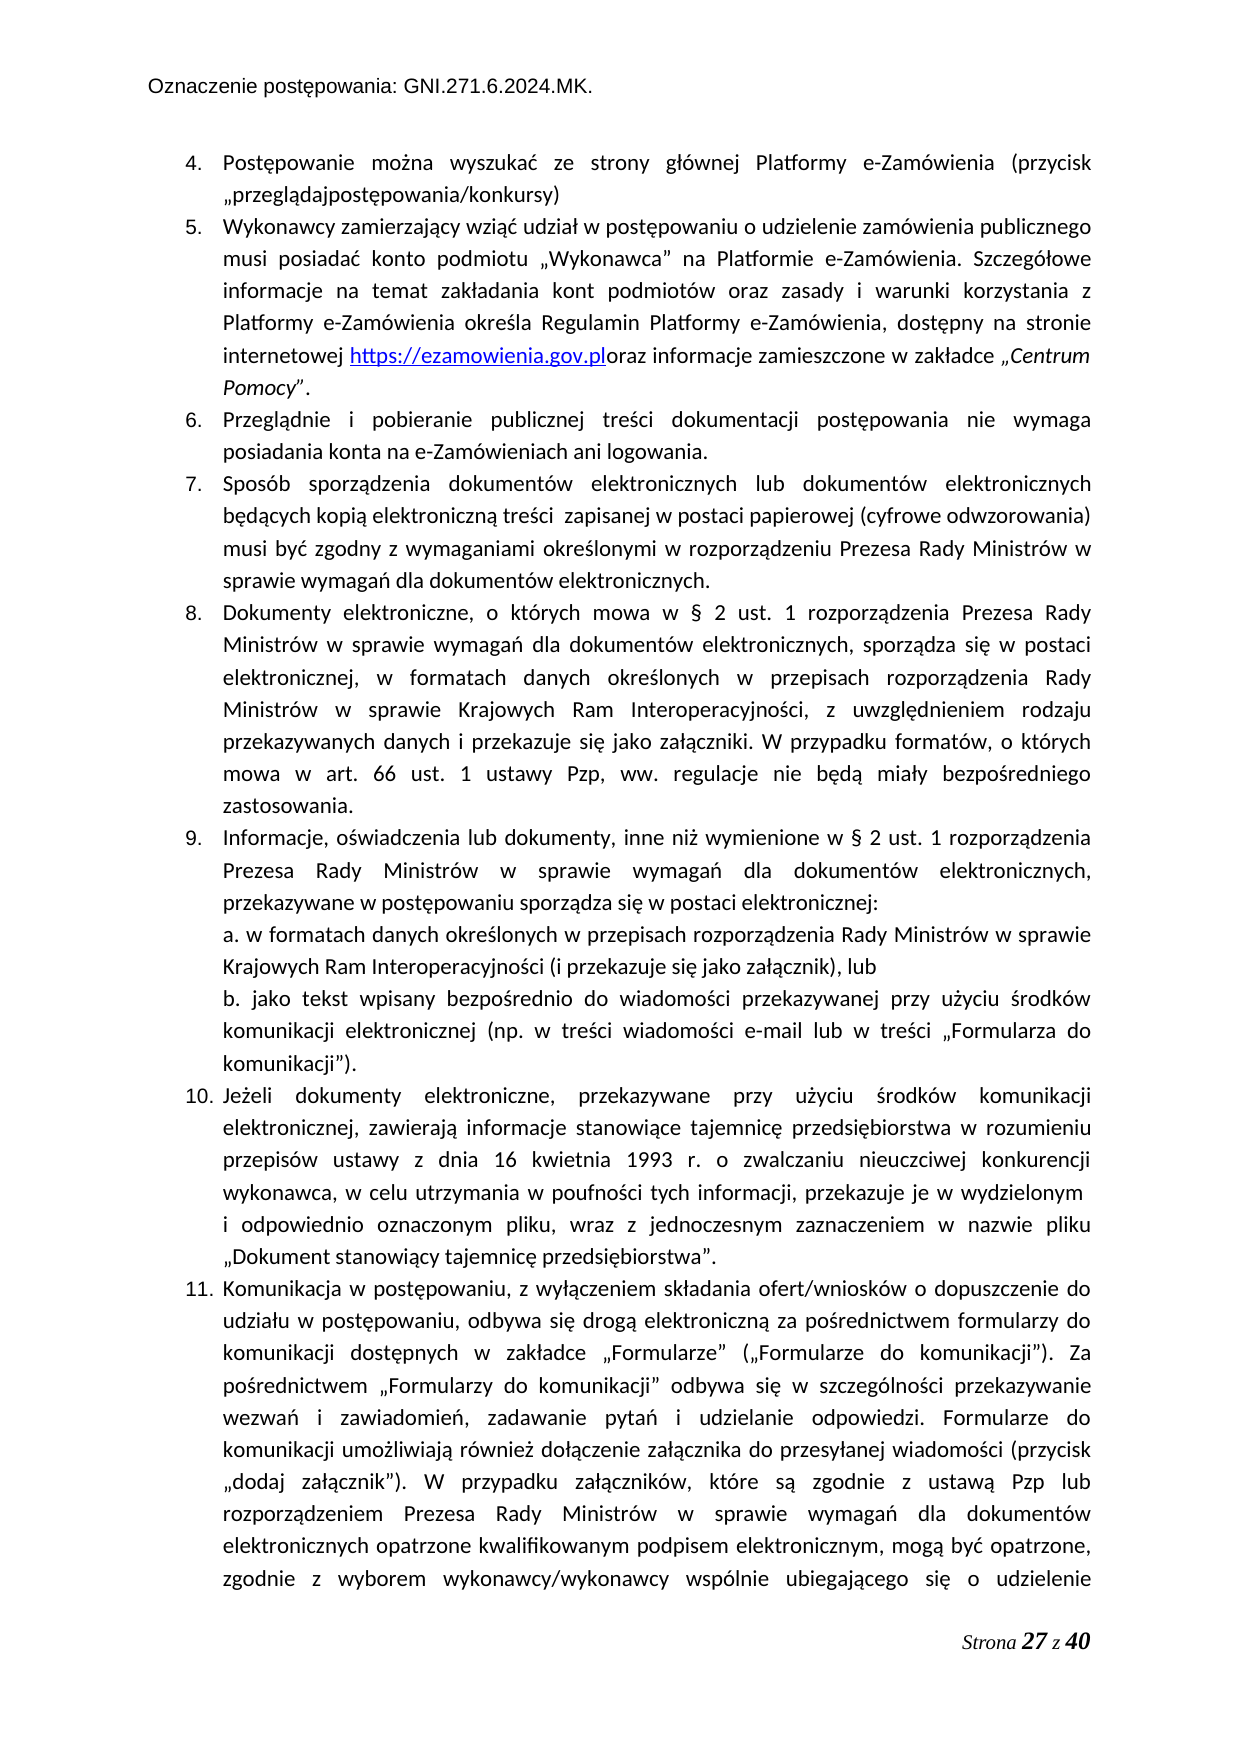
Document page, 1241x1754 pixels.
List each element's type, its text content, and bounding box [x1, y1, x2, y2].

list Postępowanie można wyszukać ze strony głównej Platformy e-Zamówienia (przycisk „przeglądajpostępowania/konkursy) [185, 148, 1093, 208]
list Sposób sporządzenia dokumentów elektronicznych lub dokumentów elektronicznych będących kopią elektroniczną treści zapisanej w postaci papierowej (cyfrowe odwzorowania) musi być zgodny z wymaganiami określonymi w rozporządzeniu Prezesa Rady Ministrów w sprawie wymagań dla dokumentów elektronicznych. [185, 469, 1093, 594]
list b. jako tekst wpisany bezpośrednio do wiadomości przekazywanej przy użyciu środków komunikacji elektronicznej (np. w treści wiadomości e-mail lub w treści „Formularza do komunikacji”). [223, 984, 1093, 1077]
list Informacje, oświadczenia lub dokumenty, inne niż wymienione w § 2 ust. 1 rozporządzenia Prezesa Rady Ministrów w sprawie wymagań dla dokumentów elektronicznych, przekazywane w postępowaniu sporządza się w postaci elektronicznej: [185, 823, 1093, 916]
list Jeżeli dokumenty elektroniczne, przekazywane przy użyciu środków komunikacji elektronicznej, zawierają informacje stanowiące tajemnicę przedsiębiorstwa w rozumieniu przepisów ustawy z dnia 16 kwietnia 1993 r. o zwalczaniu nieuczciwej konkurencji wykonawca, w celu utrzymania w poufności tych informacji, przekazuje je w wydzielonym i odpowiednio oznaczonym pliku, wraz z jednoczesnym zaznaczeniem w nazwie pliku „Dokument stanowiący tajemnicę przedsiębiorstwa”. [185, 1081, 1093, 1270]
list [185, 1274, 1093, 1592]
list Wykonawcy zamierzający wziąć udział w postępowaniu o udzielenie zamówienia publicznego musi posiadać konto podmiotu „Wykonawca” na Platformie e-Zamówienia. Szczegółowe informacje na temat zakładania kont podmiotów oraz zasady i warunki korzystania z Platformy e-Zamówienia określa Regulamin Platformy e-Zamówienia, dostępny na stronie internetowej https://ezamowienia.gov.ploraz informacje zamieszczone w zakładce „Centrum Pomocy”. [185, 212, 1093, 401]
list Dokumenty elektroniczne, o których mowa w § 2 ust. 1 rozporządzenia Prezesa Rady Ministrów w sprawie wymagań dla dokumentów elektronicznych, sporządza się w postaci elektronicznej, w formatach danych określonych w przepisach rozporządzenia Rady Ministrów w sprawie Krajowych Ram Interoperacyjności, z uwzględnieniem rodzaju przekazywanych danych i przekazuje się jako załączniki. W przypadku formatów, o których mowa w art. 66 ust. 1 ustawy Pzp, ww. regulacje nie będą miały bezpośredniego zastosowania. [185, 598, 1093, 819]
list Przeglądnie i pobieranie publicznej treści dokumentacji postępowania nie wymaga posiadania konta na e-Zamówieniach ani logowania. [185, 405, 1093, 465]
list a. w formatach danych określonych w przepisach rozporządzenia Rady Ministrów w sprawie Krajowych Ram Interoperacyjności (i przekazuje się jako załącznik), lub [223, 920, 1093, 980]
